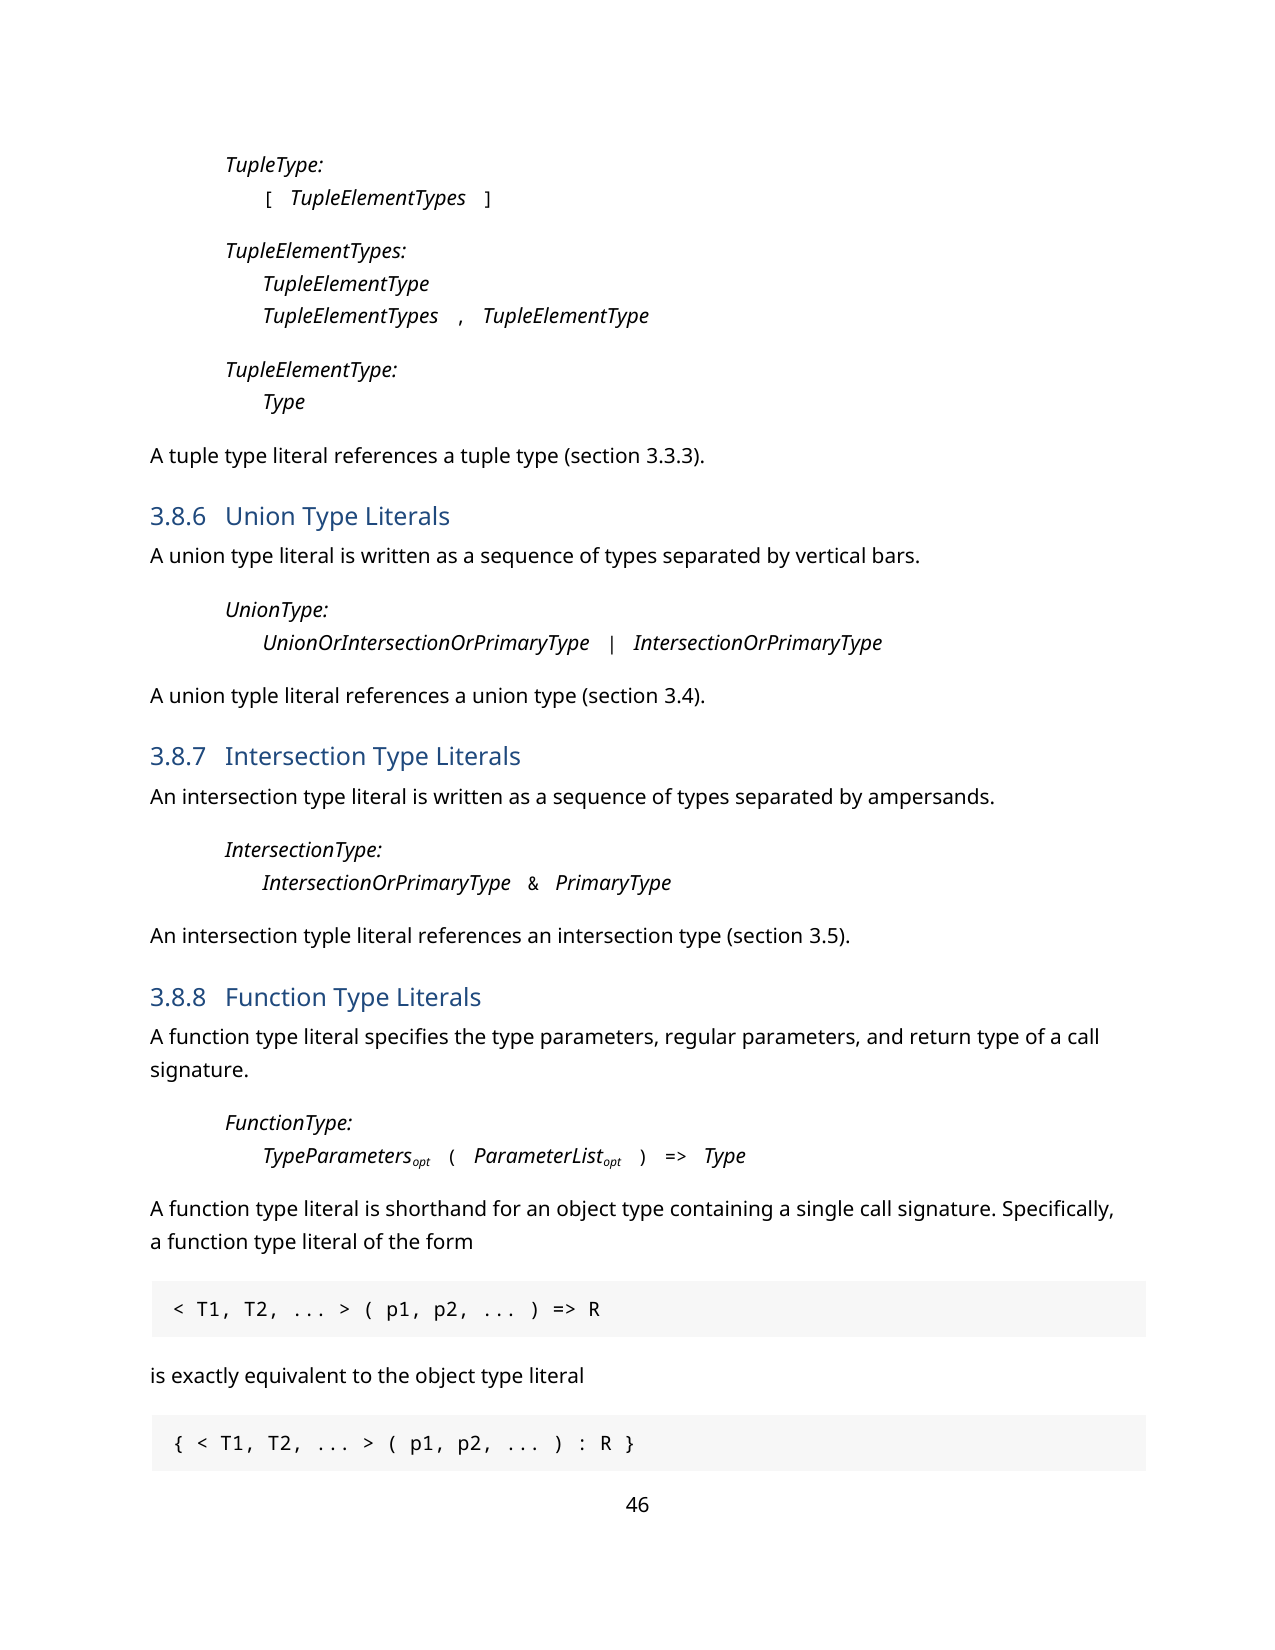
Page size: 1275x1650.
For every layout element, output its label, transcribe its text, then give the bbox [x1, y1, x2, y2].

text An intersection type literal is written as a sequence of types separated by ampersands. [150, 782, 1125, 811]
text TupleType: [ TupleElementTypes ] [225, 150, 1125, 211]
text TupleElementType: Type [225, 355, 1125, 416]
text A union type literal is written as a sequence of types separated by vertical bars. [150, 542, 1125, 570]
subtitle Union Type Literals [150, 498, 1125, 532]
subtitle Intersection Type Literals [150, 739, 1125, 773]
text A function type literal is shorthand for an object type containing a single call signature. Specifically, a function type literal of the form [150, 1194, 1125, 1256]
text IntersectionType: IntersectionOrPrimaryType & PrimaryType [225, 836, 1125, 897]
text An intersection typle literal references an intersection type (section 3.5). [150, 922, 1125, 950]
text is exactly equivalent to the object type literal [150, 1362, 1125, 1390]
text < T1, T2, ... > ( p1, p2, ... ) => R [164, 1293, 1133, 1324]
text A function type literal specifies the type parameters, regular parameters, and return type of a call signature. [150, 1022, 1125, 1083]
text TupleElementTypes: TupleElementType TupleElementTypes , TupleElementType [225, 236, 1125, 330]
text A tuple type literal references a tuple type (section 3.3.3). [150, 441, 1125, 469]
text UnionType: UnionOrIntersectionOrPrimaryType | IntersectionOrPrimaryType [225, 595, 1125, 656]
text A union typle literal references a union type (section 3.4). [150, 681, 1125, 709]
text FunctionType: TypeParametersopt ( ParameterListopt ) => Type [225, 1108, 1125, 1169]
subtitle Function Type Literals [150, 979, 1125, 1013]
text { < T1, T2, ... > ( p1, p2, ... ) : R } [164, 1428, 1133, 1459]
